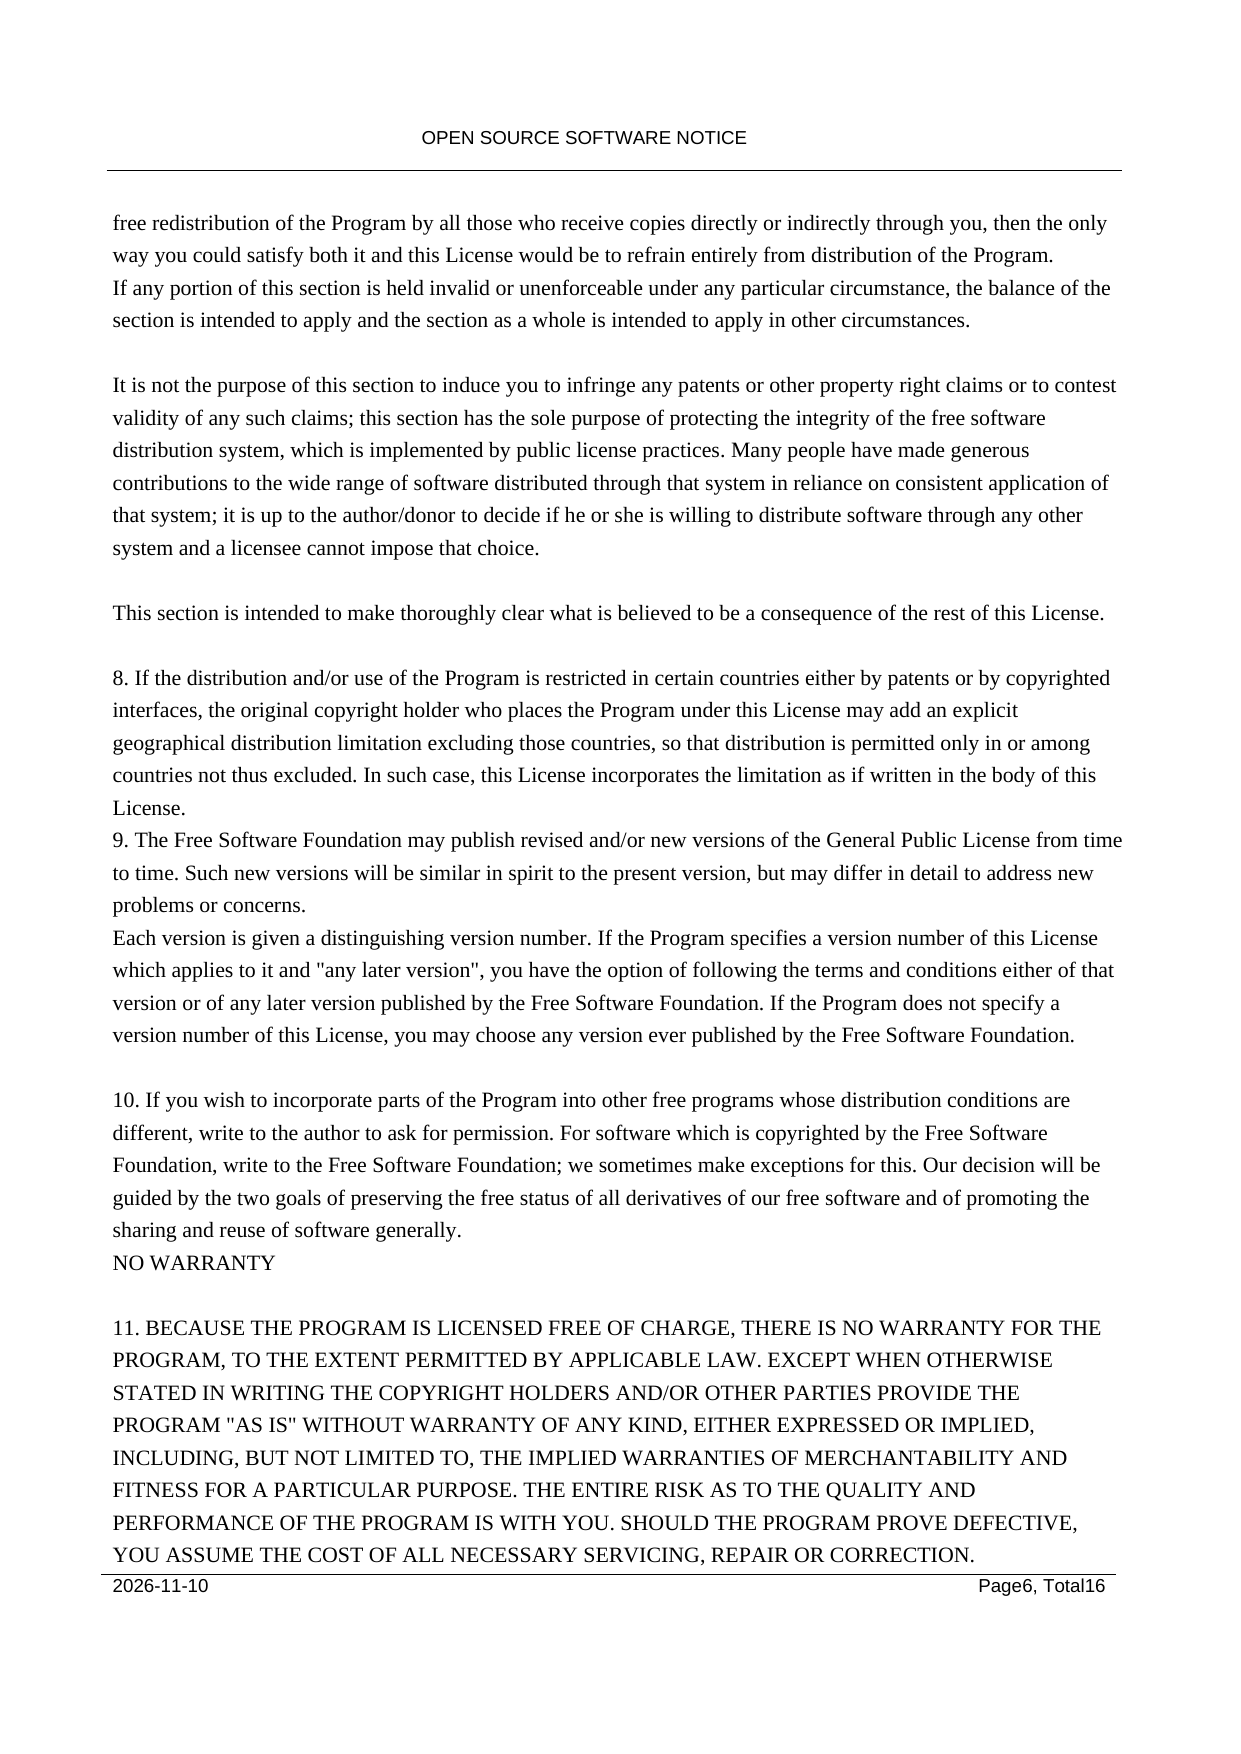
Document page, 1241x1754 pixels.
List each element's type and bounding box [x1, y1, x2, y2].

text [112, 206, 1128, 1571]
